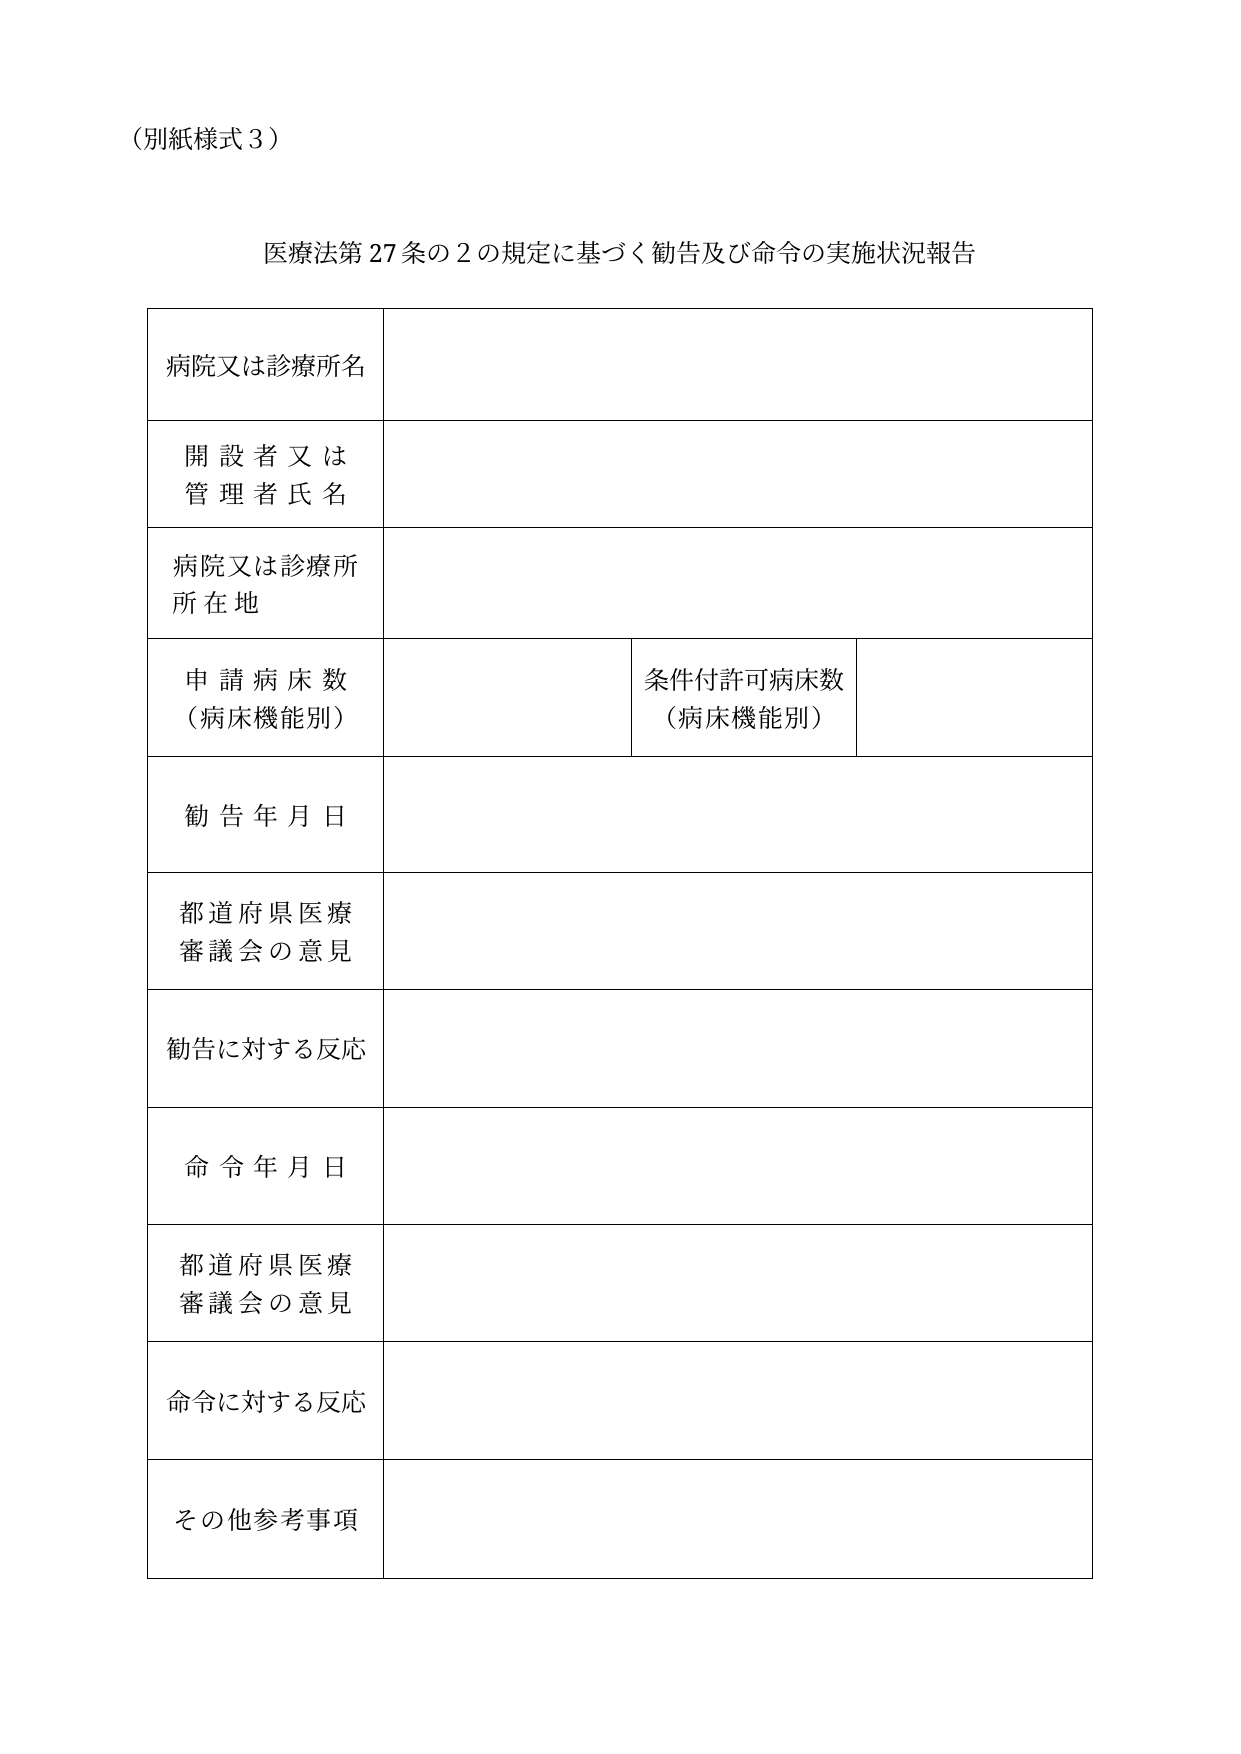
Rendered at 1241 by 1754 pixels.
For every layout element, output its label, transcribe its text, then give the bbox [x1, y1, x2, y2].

table_cell [384, 1108, 1092, 1223]
table_cell [384, 528, 1092, 638]
table_cell [384, 1460, 1092, 1578]
table_cell [384, 1342, 1092, 1459]
table_cell [857, 639, 1092, 756]
table_cell [384, 639, 631, 756]
table_cell 命令年月日 [148, 1108, 383, 1223]
table_cell [384, 757, 1092, 872]
table_cell 勧告年月日 [148, 757, 383, 872]
table_cell [384, 990, 1092, 1107]
text （別紙様式３） [118, 119, 1122, 157]
table_cell 開設者又は 管理者氏名 [148, 421, 383, 527]
table_header 病院又は診療所名 [148, 309, 383, 419]
table_cell 申請病床数 （病床機能別） [148, 639, 383, 756]
table_header [384, 309, 1092, 419]
table_cell [384, 873, 1092, 988]
table_cell 都道府県医療 審議会の意見 [148, 1225, 383, 1341]
table_cell [384, 421, 1092, 527]
table_cell その他参考事項 [148, 1460, 383, 1578]
table_cell 病院又は診療所 所在地 [148, 528, 383, 638]
text 医療法第27条の２の規定に基づく勧告及び命令の実施状況報告 [118, 232, 1122, 270]
table_cell 条件付許可病床数 （病床機能別） [632, 639, 856, 756]
table_cell 勧告に対する反応 [148, 990, 383, 1107]
table_cell 都道府県医療 審議会の意見 [148, 873, 383, 988]
table_cell 命令に対する反応 [148, 1342, 383, 1459]
table_cell [384, 1225, 1092, 1341]
